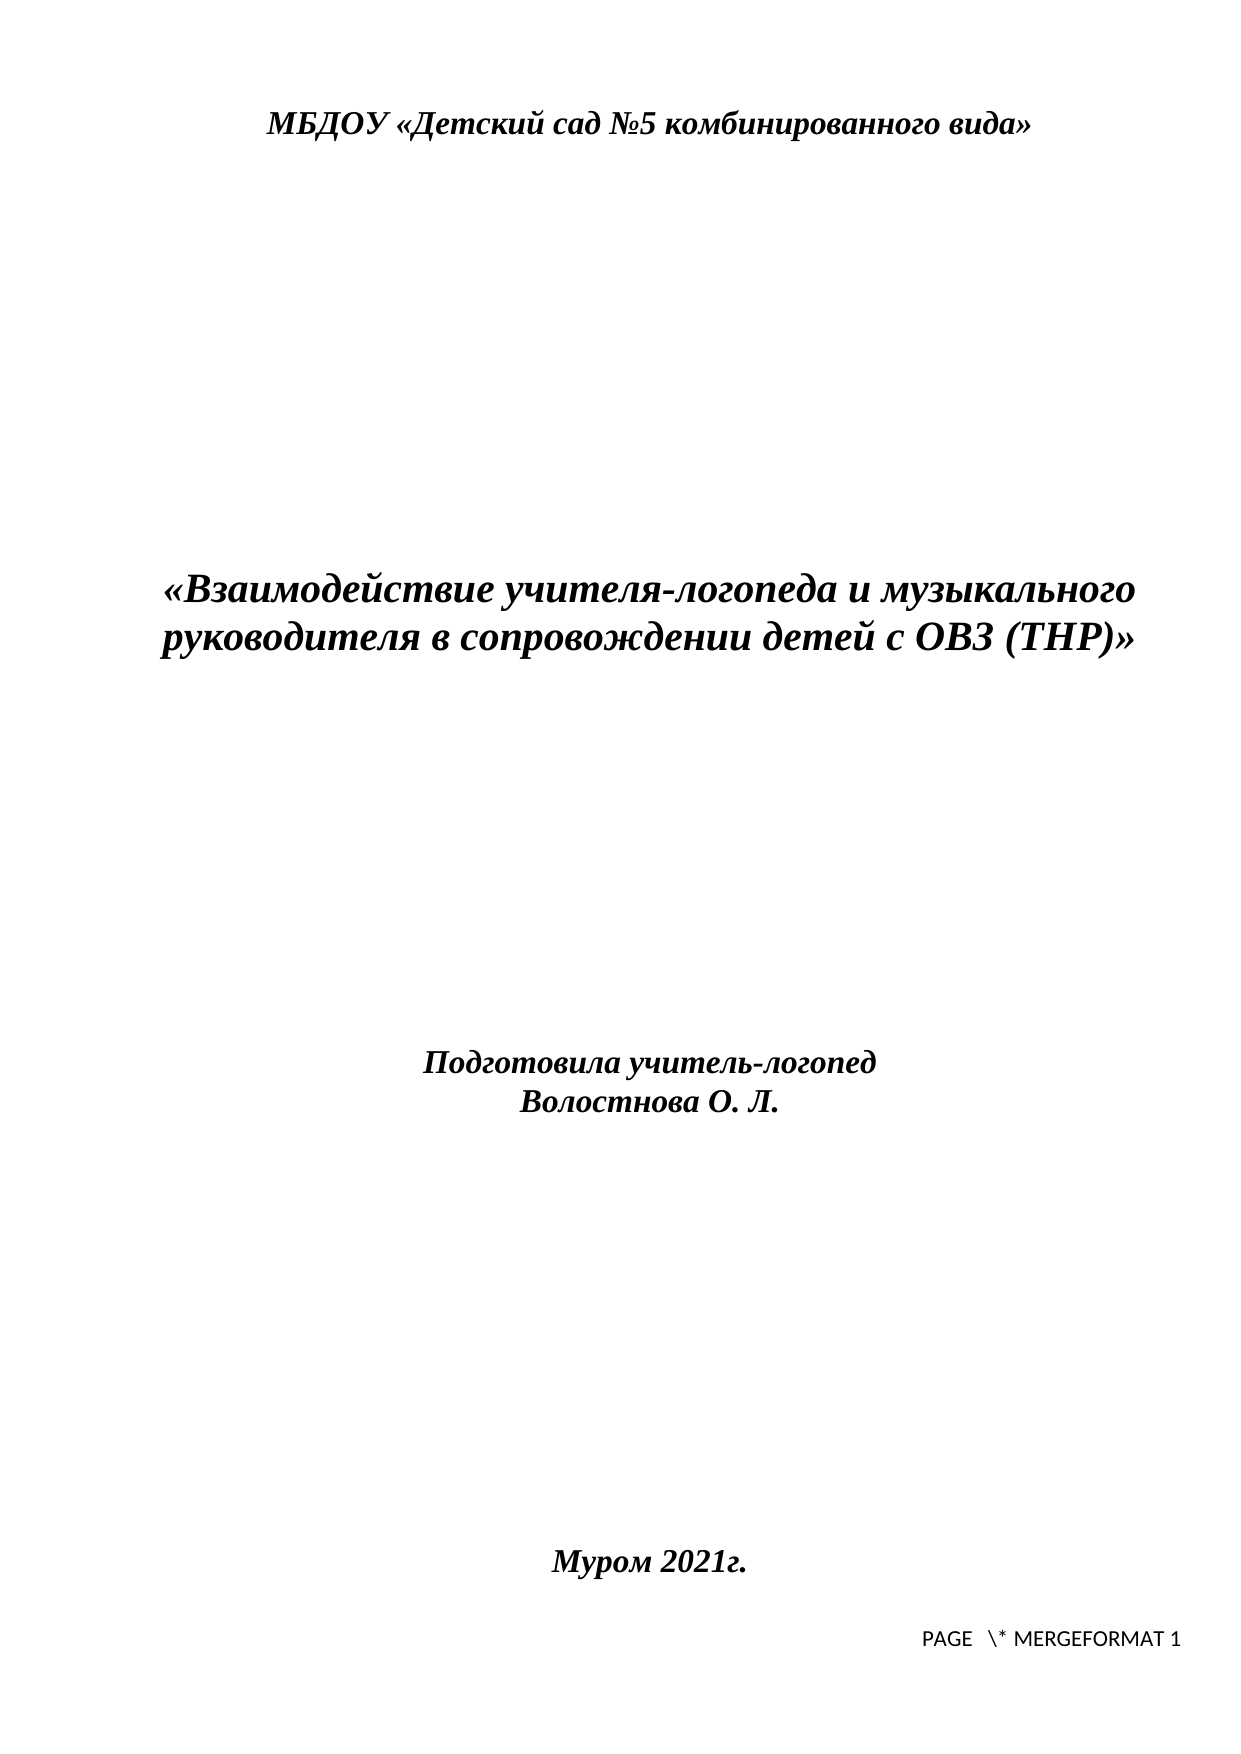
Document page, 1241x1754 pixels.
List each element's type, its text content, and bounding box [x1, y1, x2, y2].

text Волостнова О. Л. [118, 1081, 1181, 1119]
text Подготовила учитель-логопед [118, 1043, 1181, 1081]
text МБДОУ «Детский сад №5 комбинированного вида» [118, 103, 1181, 142]
text «Взаимодействие учителя-логопеда и музыкального руководителя в сопровождении детей с ОВЗ (ТНР)» [118, 563, 1181, 659]
text Муром 2021г. [118, 1541, 1181, 1579]
